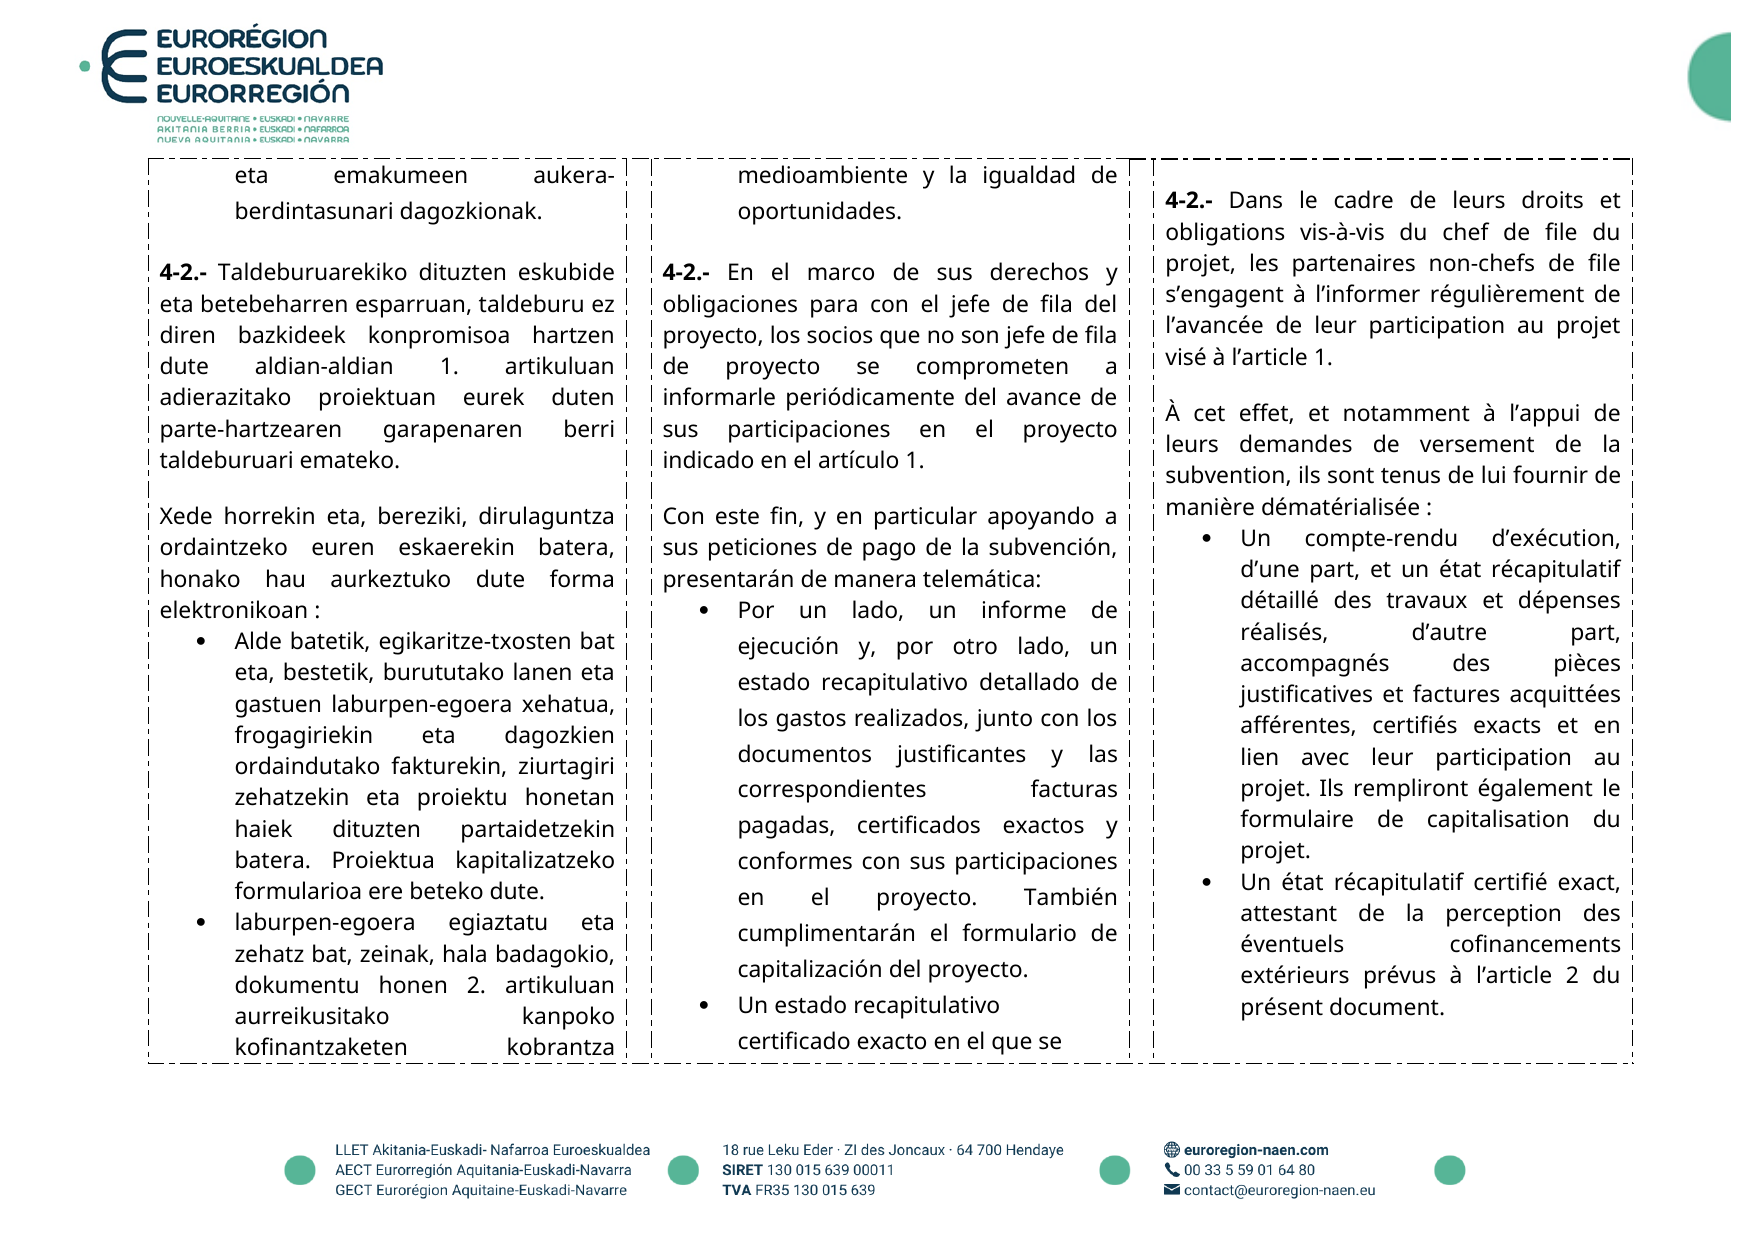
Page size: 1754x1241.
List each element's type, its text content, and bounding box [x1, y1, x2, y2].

picture [271, 1107, 1474, 1229]
table_cell [626, 158, 651, 1062]
table_cell [1129, 158, 1154, 1062]
picture [0, 8, 451, 158]
picture [1662, 8, 1736, 147]
